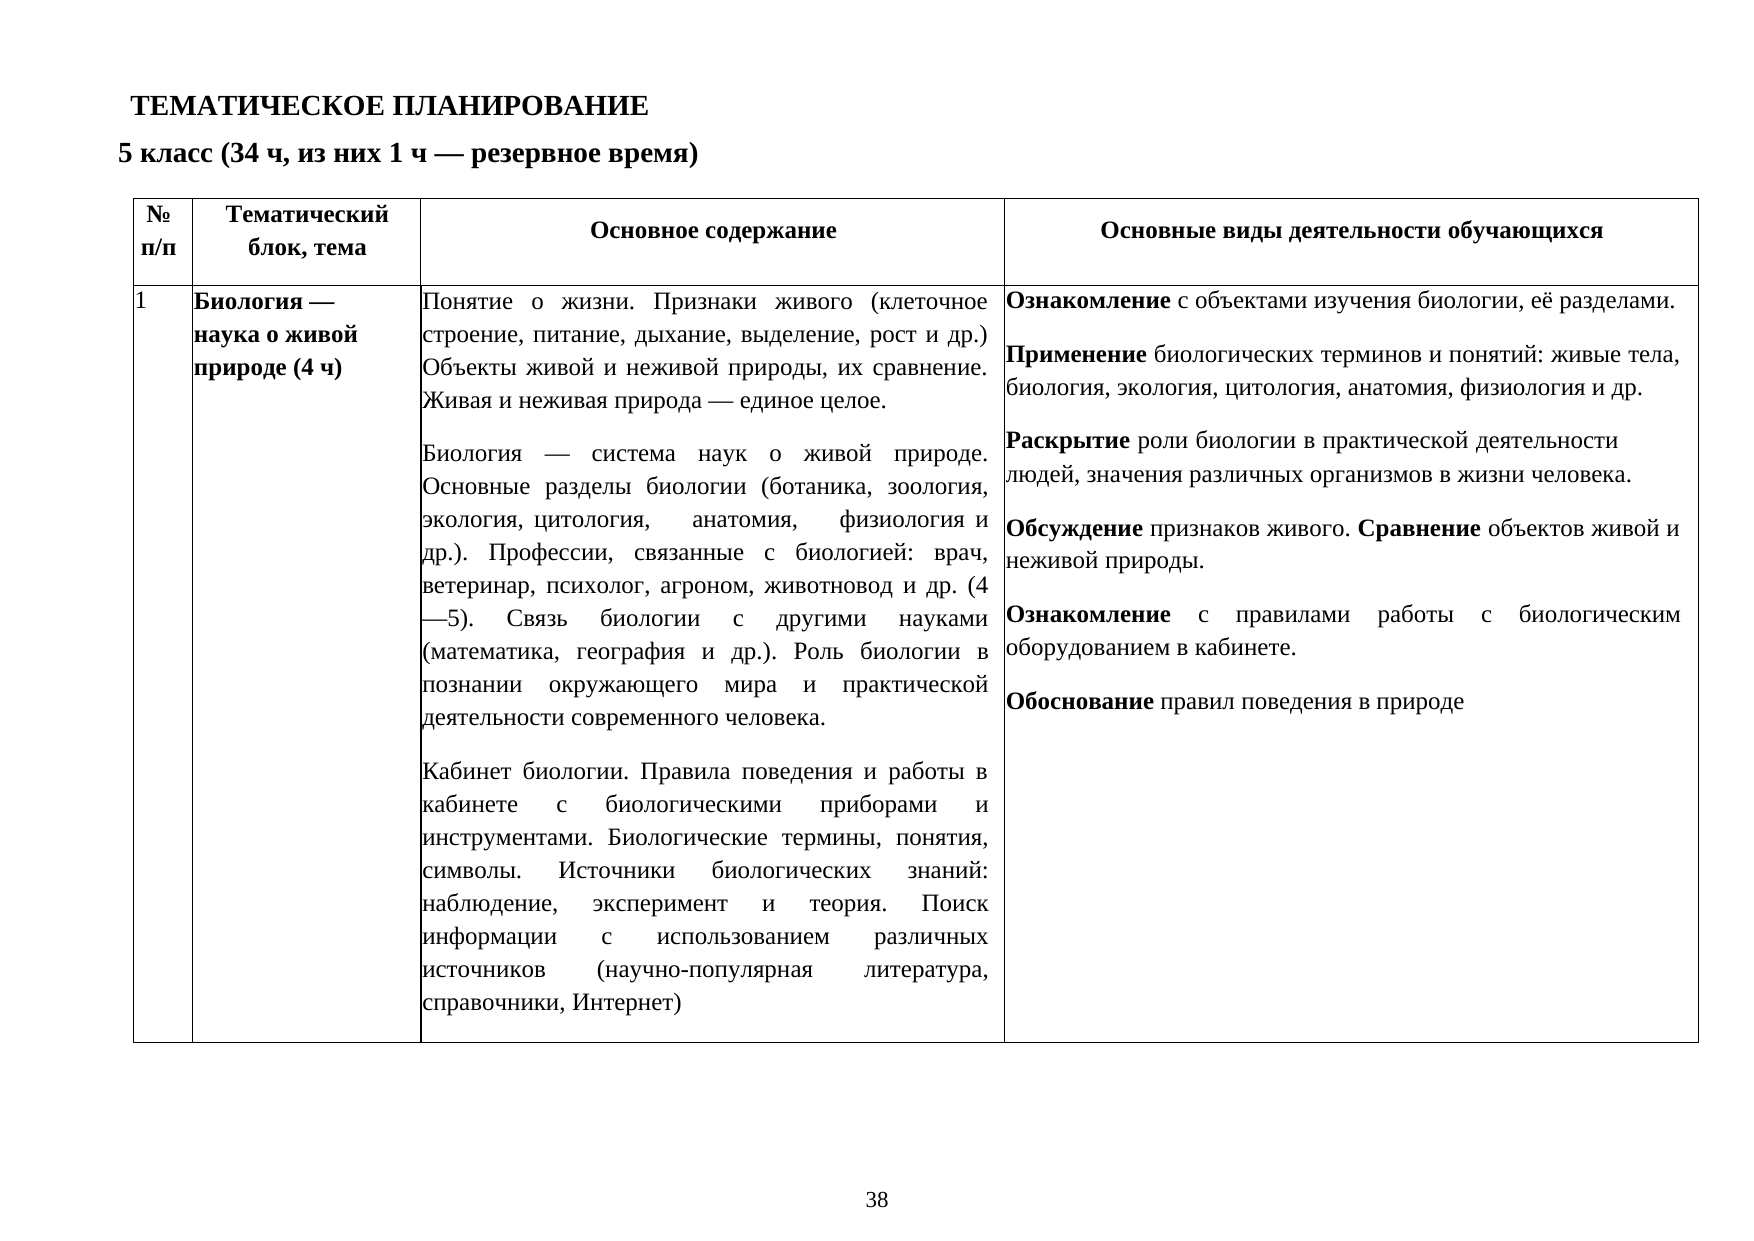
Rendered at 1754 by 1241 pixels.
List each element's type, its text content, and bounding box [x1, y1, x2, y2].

subtitle ТЕМАТИЧЕСКОЕ ПЛАНИРОВАНИЕ [130, 88, 1710, 121]
table_cell Ознакомление с объектами изучения биологии, её разделами. Применение биологических терминов и понятий: живые тела, биология, экология, цитология, анатомия, физиология и др. Раскрытие роли биологии в практической деятельности людей, значения различных организмов в жизни человека. Обсуждение признаков живого. Сравнение объектов живой и неживой природы. Ознакомление с правилами работы с биологическим оборудованием в кабинете. Обоснование правил поведения в природе [1005, 286, 1698, 1042]
table_header № п/п [134, 199, 192, 285]
table_cell Биология — наука о живой природе (4 ч) [193, 286, 420, 1042]
table_cell Понятие о жизни. Признаки живого (клеточное строение, питание, дыхание, выделение, рост и др.) Объекты живой и неживой природы, их сравнение. Живая и неживая природа — единое целое. Биология — система наук о живой природе. Основные разделы биологии (ботаника, зоология, экология, цитология, анатомия, физиология и др.). Профессии, связанные с биологией: врач, ветеринар, психолог, агроном, животновод и др. (4—5). Связь биологии с другими науками (математика, география и др.). Роль биологии в познании окружающего мира и практической деятельности современного человека. Кабинет биологии. Правила поведения и работы в кабинете с биологическими приборами и инструментами. Биологические термины, понятия, символы. Источники биологических знаний: наблюдение, эксперимент и теория. Поиск информации с использованием различных источников (научно-популярная литература, справочники, Интернет) [422, 286, 1004, 1042]
text 5 класс (34 ч, из них 1 ч — резервное время) [118, 135, 1710, 169]
table_cell 1 [134, 286, 192, 1042]
table_header Основные виды деятельности обучающихся [1005, 199, 1698, 285]
table_header Тематический блок, тема [193, 199, 420, 285]
table_header Основное содержание [421, 199, 1004, 285]
